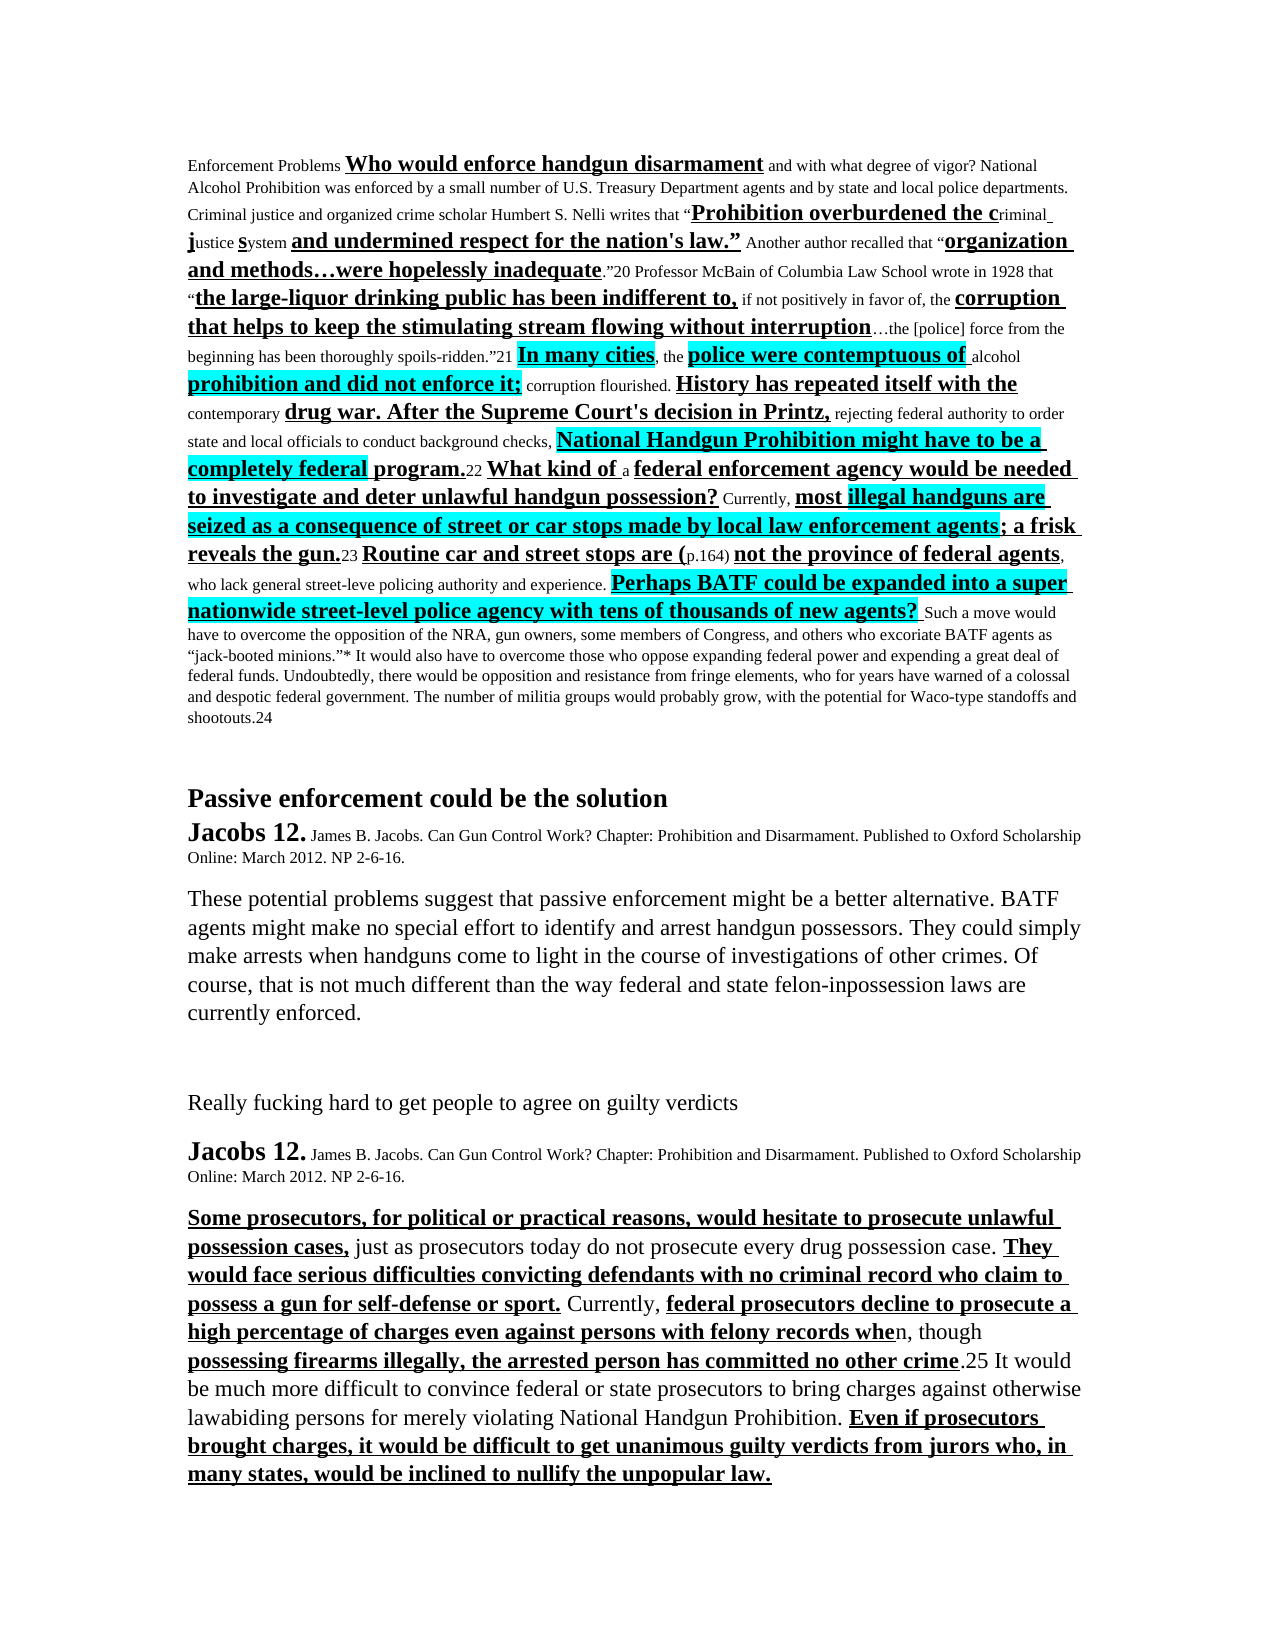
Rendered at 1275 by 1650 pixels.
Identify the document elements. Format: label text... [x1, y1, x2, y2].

text Really fucking hard to get people to agree on guilty verdicts [187, 1089, 1087, 1116]
text Enforcement Problems Who would enforce handgun disarmament and with what degree of vigor? National Alcohol Prohibition was enforced by a small number of U.S. Treasury Department agents and by state and local police departments. Criminal justice and organized crime scholar Humbert S. Nelli writes that “Prohibition overburdened the criminal justice system and undermined respect for the nation's law.” Another author recalled that “organization and methods…were hopelessly inadequate.”20 Professor McBain of Columbia Law School wrote in 1928 that “the large-liquor drinking public has been indifferent to, if not positively in favor of, the corruption that helps to keep the stimulating stream flowing without interruption…the [police] force from the beginning has been thoroughly spoils-ridden.”21 In many cities, the police were contemptuous of alcohol prohibition and did not enforce it; corruption flourished. History has repeated itself with the contemporary drug war. After the Supreme Court's decision in Printz, rejecting federal authority to order state and local officials to conduct background checks, National Handgun Prohibition might have to be a completely federal program.22 What kind of a federal enforcement agency would be needed to investigate and deter unlawful handgun possession? Currently, most illegal handguns are seized as a consequence of street or car stops made by local law enforcement agents; a frisk reveals the gun.23 Routine car and street stops are (p.164) not the province of federal agents, who lack general street-leve policing authority and experience. Perhaps BATF could be expanded into a super nationwide street-level police agency with tens of thousands of new agents? Such a move would have to overcome the opposition of the NRA, gun owners, some members of Congress, and others who excoriate BATF agents as “jack-booted minions.”* It would also have to overcome those who oppose expanding federal power and expending a great deal of federal funds. Undoubtedly, there would be opposition and resistance from fringe elements, who for years have warned of a colossal and despotic federal government. The number of militia groups would probably grow, with the potential for Waco-type standoffs and shootouts.24 [187, 150, 1087, 727]
text These potential problems suggest that passive enforcement might be a better alternative. BATF agents might make no special effort to identify and arrest handgun possessors. They could simply make arrests when handguns come to light in the course of investigations of other crimes. Of course, that is not much different than the way federal and state felon-inpossession laws are currently enforced. [187, 886, 1087, 1026]
subtitle Passive enforcement could be the solution [187, 782, 1087, 813]
text Some prosecutors, for political or practical reasons, would hesitate to prosecute unlawful possession cases, just as prosecutors today do not prosecute every drug possession case. They would face serious difficulties convicting defendants with no criminal record who claim to possess a gun for self-defense or sport. Currently, federal prosecutors decline to prosecute a high percentage of charges even against persons with felony records when, though possessing firearms illegally, the arrested person has committed no other crime.25 It would be much more difficult to convince federal or state prosecutors to bring charges against otherwise lawabiding persons for merely violating National Handgun Prohibition. Even if prosecutors brought charges, it would be difficult to get unanimous guilty verdicts from jurors who, in many states, would be inclined to nullify the unpopular law. [187, 1204, 1087, 1487]
